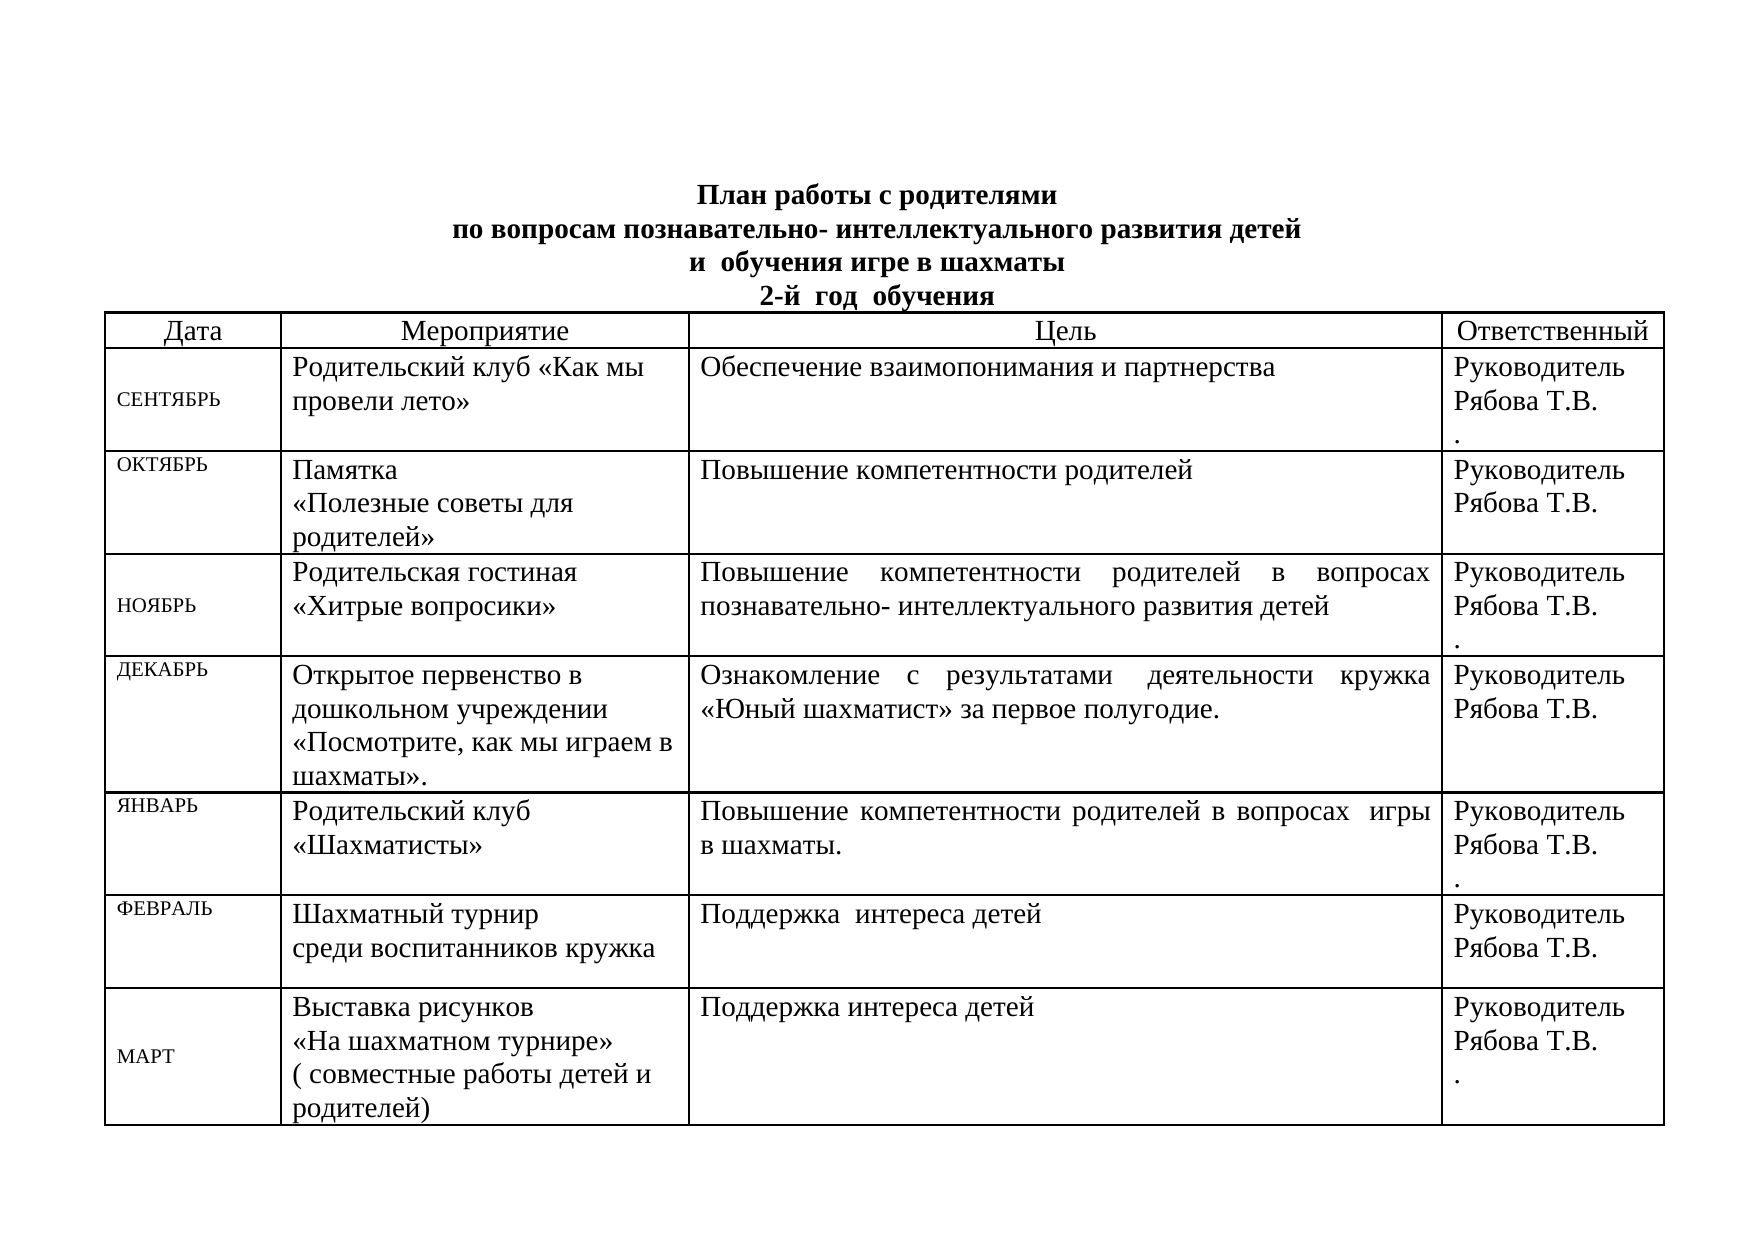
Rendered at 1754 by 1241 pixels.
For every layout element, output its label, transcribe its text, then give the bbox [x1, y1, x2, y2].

table_cell Руководитель Рябова Т.В. . [1443, 555, 1663, 655]
table_cell СЕНТЯБРЬ [106, 349, 280, 450]
text и обучения игре в шахматы [118, 244, 1636, 278]
table_cell Ознакомление с результатами деятельности кружка «Юный шахматист» за первое полугодие. [690, 657, 1441, 791]
table_cell Открытое первенство в дошкольном учреждении «Посмотрите, как мы играем в шахматы». [282, 657, 688, 791]
table_cell Родительская гостиная «Хитрые вопросики» [282, 555, 688, 655]
table_cell Руководитель Рябова Т.В. [1443, 452, 1663, 552]
table_cell Обеспечение взаимопонимания и партнерства [690, 349, 1441, 450]
table_cell Родительский клуб «Как мы провели лето» [282, 349, 688, 450]
table_cell Руководитель Рябова Т.В. [1443, 657, 1663, 791]
text 2-й год обучения [118, 278, 1636, 311]
table_cell Родительский клуб «Шахматисты» [282, 794, 688, 894]
table_cell Повышение компетентности родителей в вопросах игры в шахматы. [690, 794, 1441, 894]
table_cell Руководитель Рябова Т.В. . [1443, 349, 1663, 450]
table_cell Руководитель Рябова Т.В. . [1443, 989, 1663, 1123]
table_cell Руководитель Рябова Т.В. [1443, 896, 1663, 987]
table_cell НОЯБРЬ [106, 555, 280, 655]
table_cell Повышение компетентности родителей [690, 452, 1441, 552]
table_header Ответственный [1443, 314, 1663, 347]
text по вопросам познавательно- интеллектуального развития детей [118, 211, 1636, 244]
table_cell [690, 989, 1441, 1123]
table_cell ОКТЯБРЬ [106, 452, 280, 552]
table_cell Руководитель Рябова Т.В. . [1443, 794, 1663, 894]
table_cell Памятка «Полезные советы для родителей» [282, 452, 688, 552]
table_header Мероприятие [282, 314, 688, 347]
table_cell ФЕВРАЛЬ [106, 896, 280, 987]
table_cell Повышение компетентности родителей в вопросах познавательно- интеллектуального развития детей [690, 555, 1441, 655]
text План работы с родителями [118, 177, 1636, 211]
table_header Цель [690, 314, 1441, 347]
table_header Дата [106, 314, 280, 347]
table_cell Поддержка интереса детей [690, 896, 1441, 987]
table_cell ЯНВАРЬ [106, 794, 280, 894]
table_cell Шахматный турнир среди воспитанников кружка [282, 896, 688, 987]
table_cell Выставка рисунков «На шахматном турнире» ( совместные работы детей и родителей) [282, 989, 688, 1123]
table_cell ДЕКАБРЬ [106, 657, 280, 791]
table_cell МАРТ [106, 989, 280, 1123]
